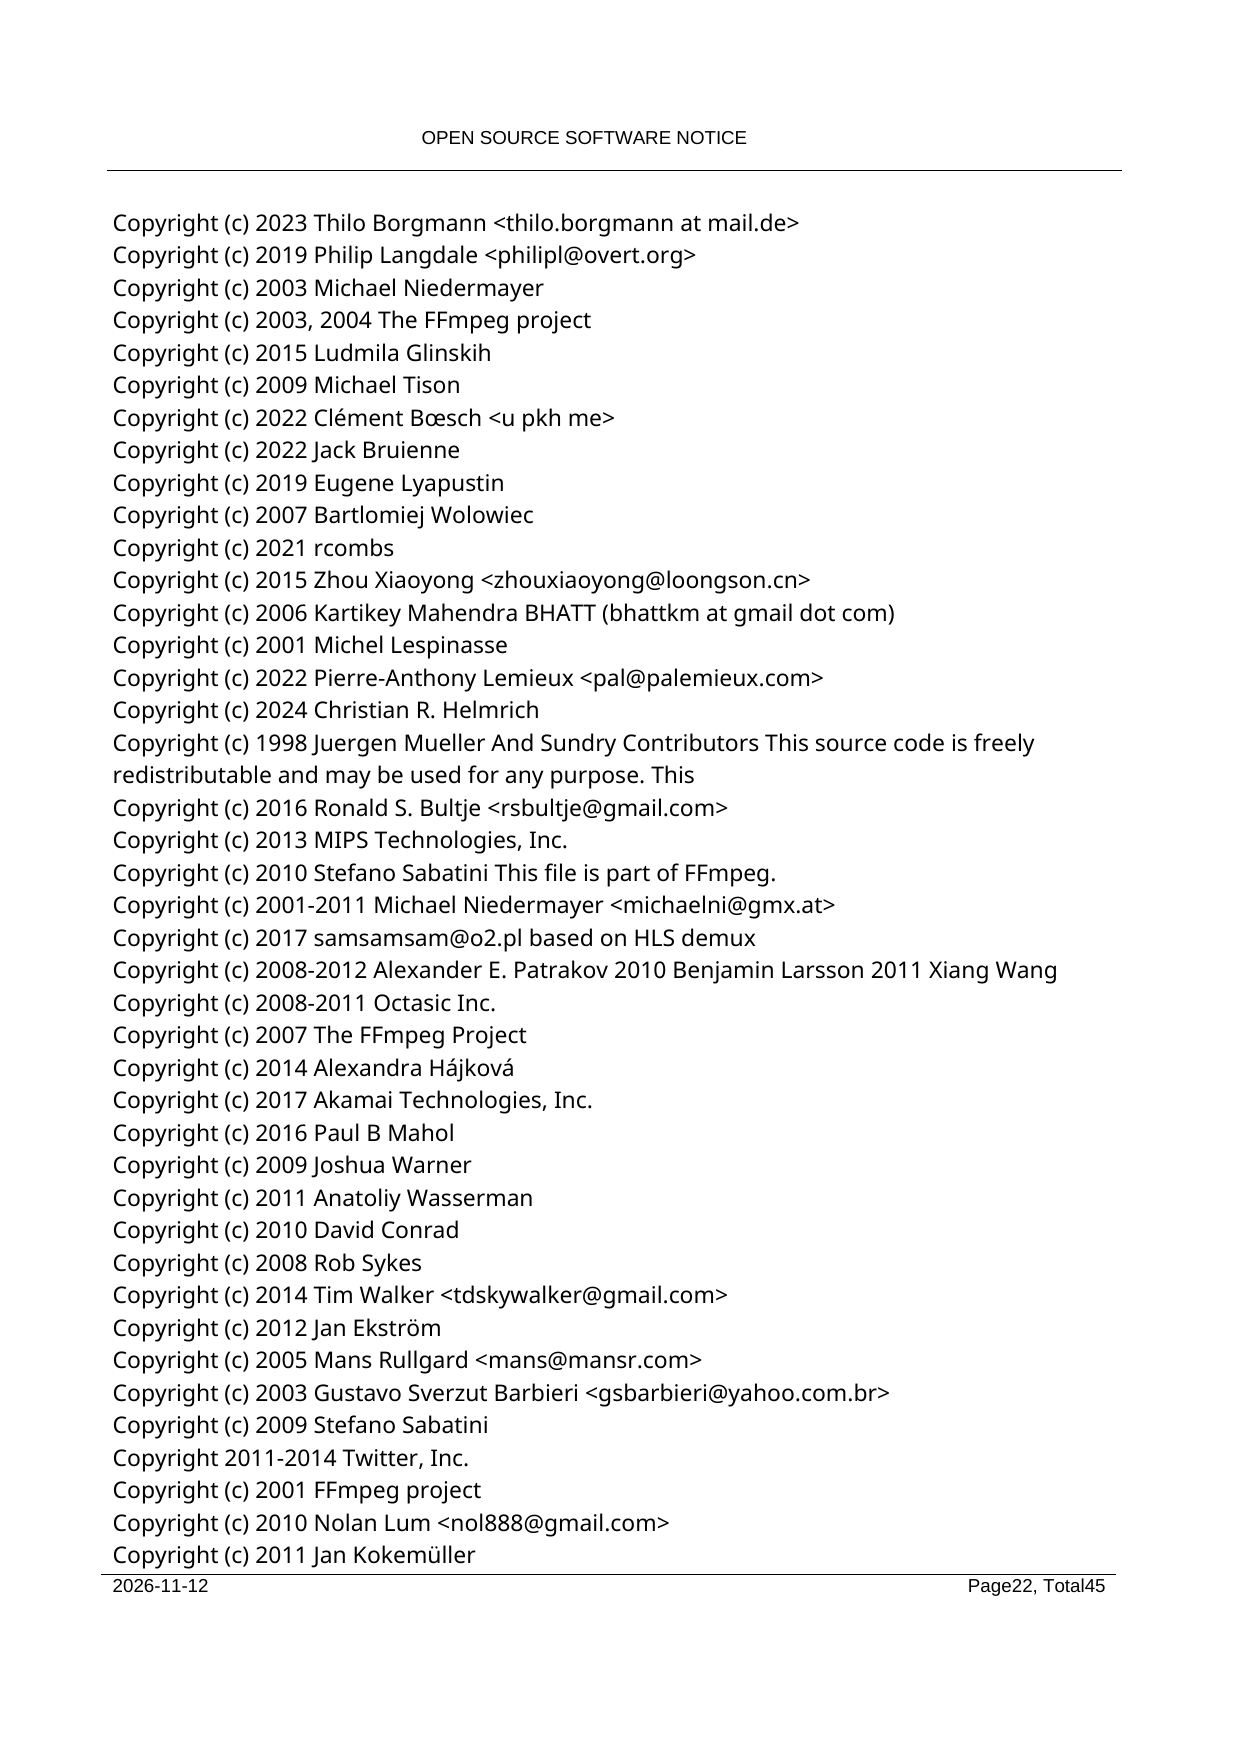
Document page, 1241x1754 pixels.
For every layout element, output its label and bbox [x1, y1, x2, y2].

text [112, 206, 1128, 1571]
